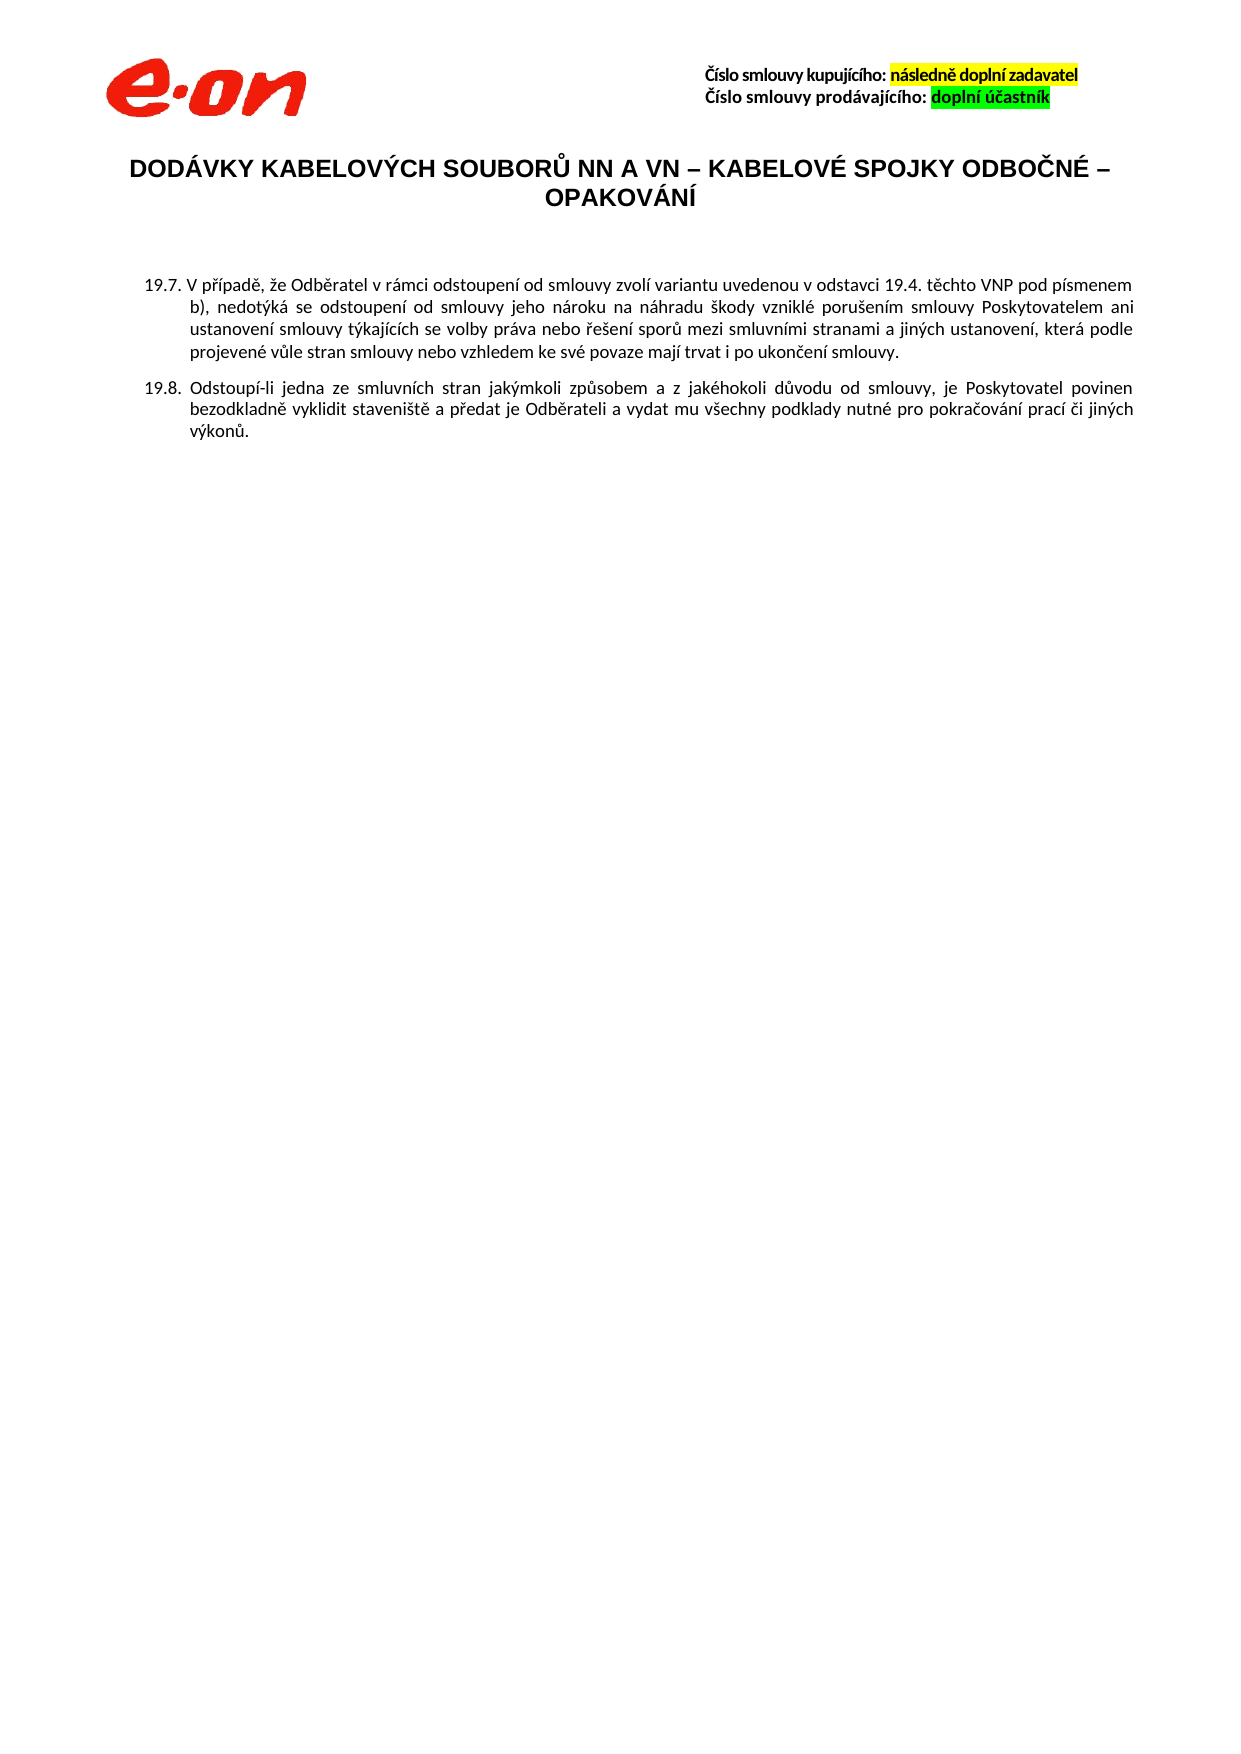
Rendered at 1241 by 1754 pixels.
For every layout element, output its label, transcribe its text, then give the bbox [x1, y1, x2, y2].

picture [104, 56, 308, 119]
text 19.8. Odstoupí-li jedna ze smluvních stran jakýmkoli způsobem a z jakéhokoli důvodu od smlouvy, je Poskytovatel povinen bezodkladně vyklidit staveniště a předat je Odběrateli a vydat mu všechny podklady nutné pro pokračování prací či jiných výkonů. [144, 377, 1135, 442]
text 19.7. V případě, že Odběratel v rámci odstoupení od smlouvy zvolí variantu uvedenou v odstavci 19.4. těchto VNP pod písmenem b), nedotýká se odstoupení od smlouvy jeho nároku na náhradu škody vzniklé porušením smlouvy Poskytovatelem ani ustanovení smlouvy týkajících se volby práva nebo řešení sporů mezi smluvními stranami a jiných ustanovení, která podle projevené vůle stran smlouvy nebo vzhledem ke své povaze mají trvat i po ukončení smlouvy. [144, 274, 1135, 363]
